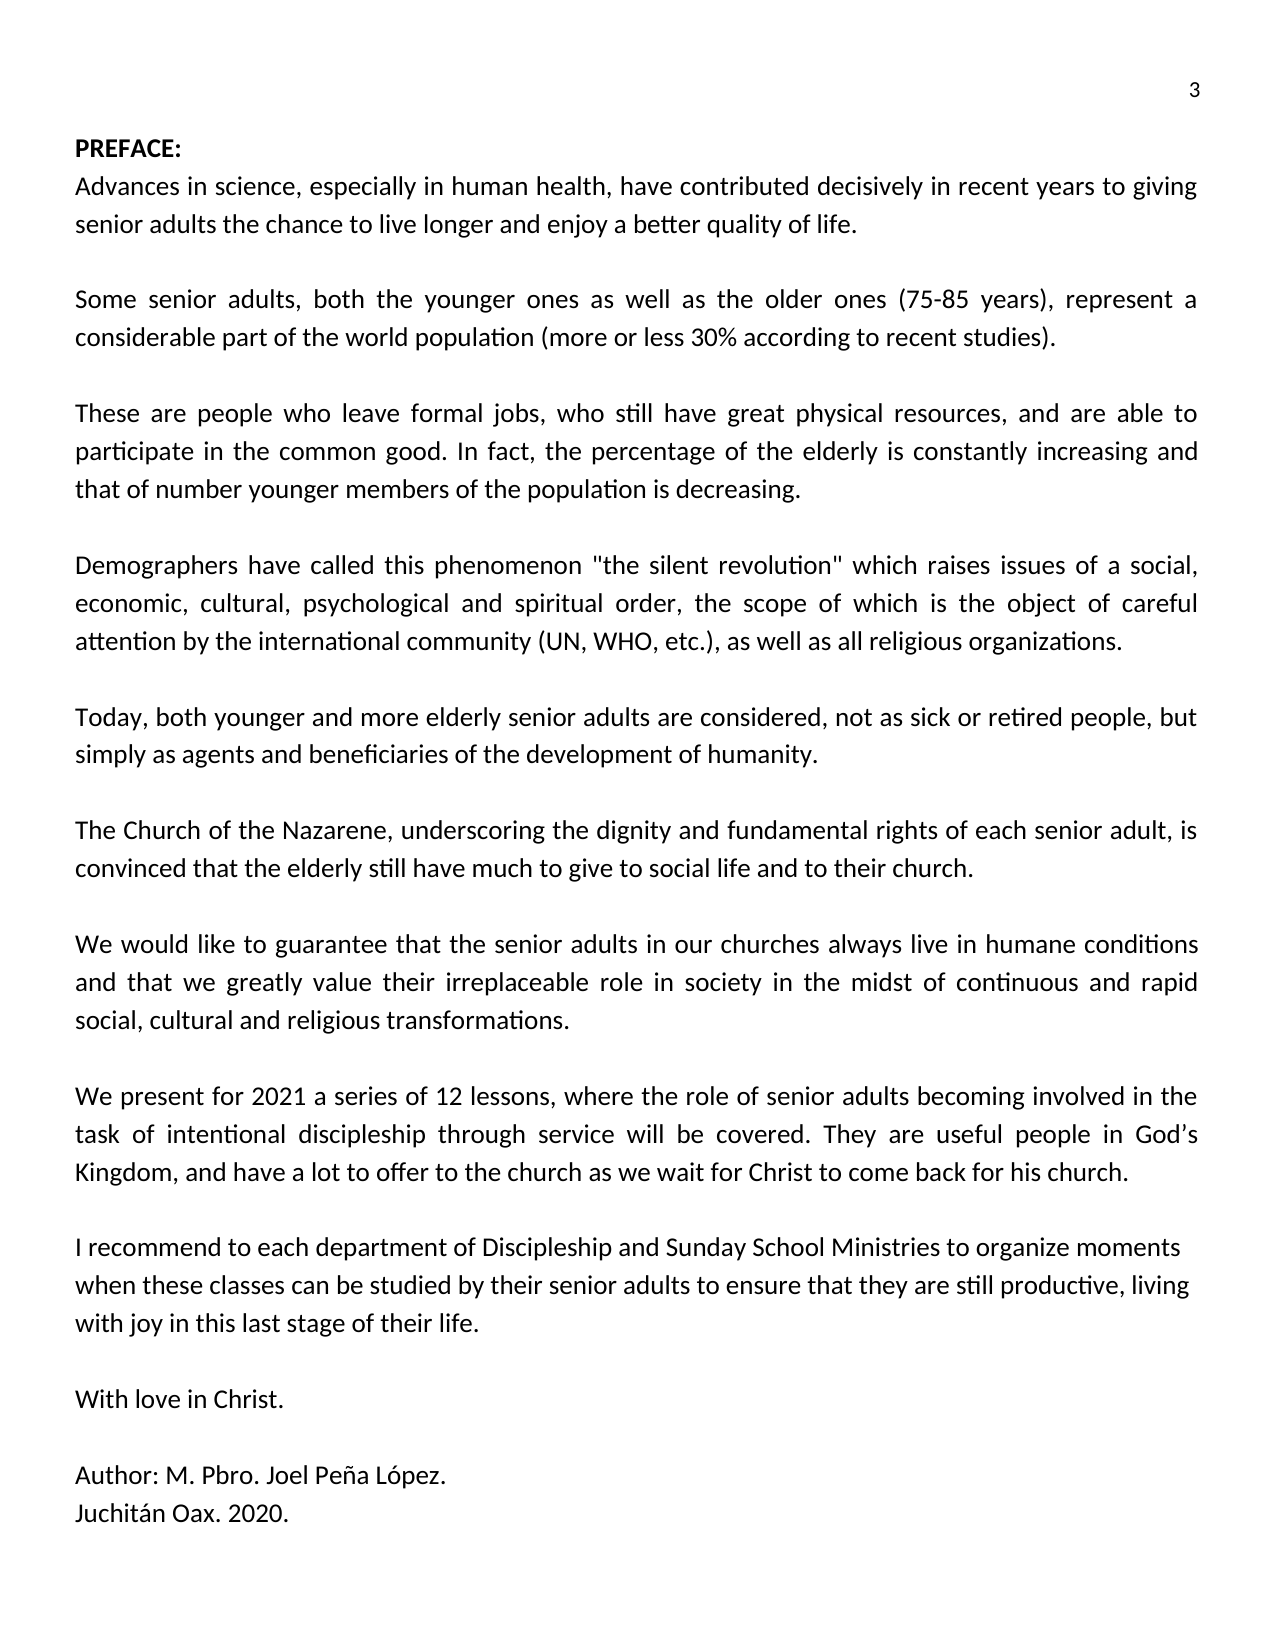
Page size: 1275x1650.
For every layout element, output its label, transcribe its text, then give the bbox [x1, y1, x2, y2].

text With love in Christ. [75, 1382, 1200, 1415]
text Juchitán Oax. 2020. [75, 1496, 1200, 1529]
text Advances in science, especially in human health, have contributed decisively in recent years to giving senior adults the chance to live longer and enjoy a better quality of life. [75, 169, 1200, 240]
text I recommend to each department of Discipleship and Sunday School Ministries to organize moments when these classes can be studied by their senior adults to ensure that they are still productive, living with joy in this last stage of their life. [75, 1231, 1200, 1339]
text PREFACE: [75, 131, 1200, 164]
text Demographers have called this phenomenon "the silent revolution" which raises issues of a social, economic, cultural, psychological and spiritual order, the scope of which is the object of careful attention by the international community (UN, WHO, etc.), as well as all religious organizations. [75, 548, 1200, 657]
text We present for 2021 a series of 12 lessons, where the role of senior adults becoming involved in the task of intentional discipleship through service will be covered. They are useful people in God’s Kingdom, and have a lot to offer to the church as we wait for Christ to come back for his church. [75, 1079, 1200, 1188]
text These are people who leave formal jobs, who still have great physical resources, and are able to participate in the common good. In fact, the percentage of the elderly is constantly increasing and that of number younger members of the population is decreasing. [75, 396, 1200, 505]
text We would like to guarantee that the senior adults in our churches always live in humane conditions and that we greatly value their irreplaceable role in society in the midst of continuous and rapid social, cultural and religious transformations. [75, 927, 1200, 1036]
text Author: M. Pbro. Joel Peña López. [75, 1458, 1200, 1491]
text Today, both younger and more elderly senior adults are considered, not as sick or retired people, but simply as agents and beneficiaries of the development of humanity. [75, 700, 1200, 771]
text Some senior adults, both the younger ones as well as the older ones (75-85 years), represent a considerable part of the world population (more or less 30% according to recent studies). [75, 283, 1200, 354]
text The Church of the Nazarene, underscoring the dignity and fundamental rights of each senior adult, is convinced that the elderly still have much to give to social life and to their church. [75, 813, 1200, 884]
